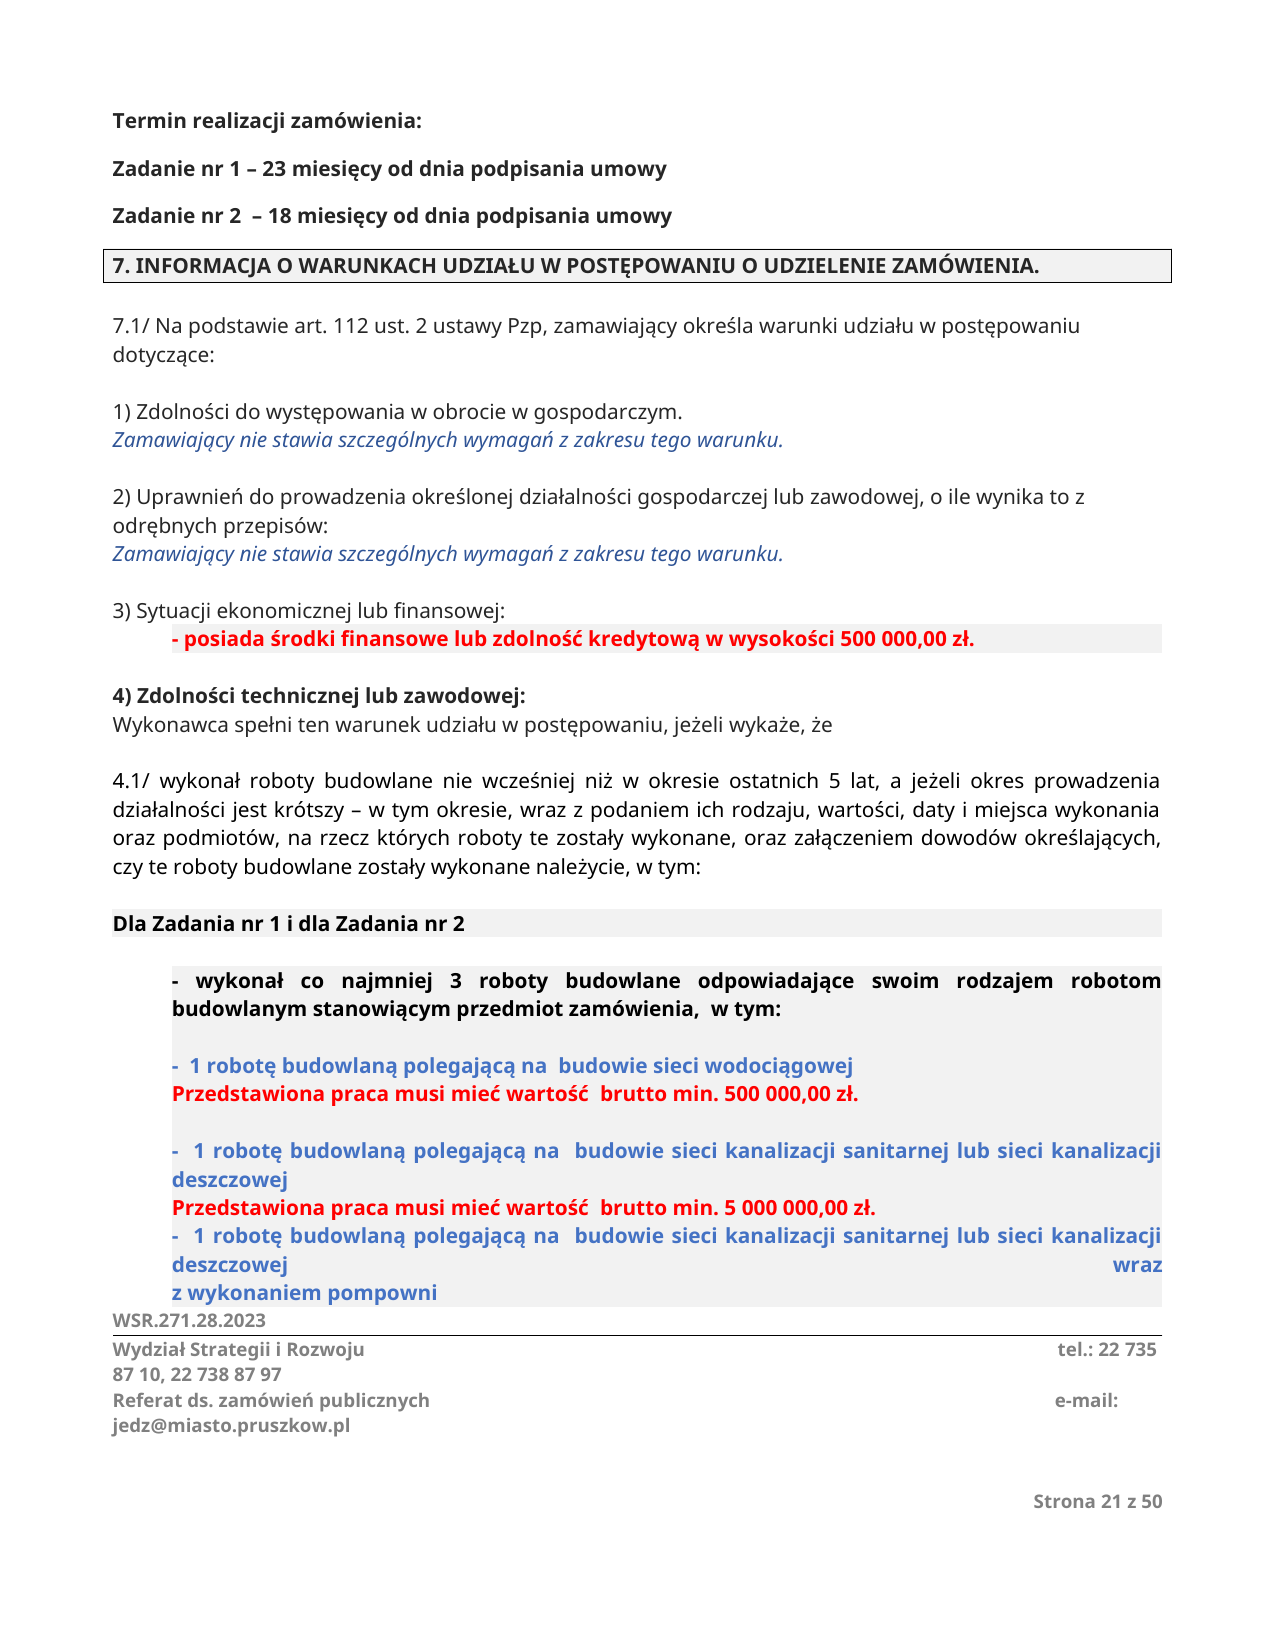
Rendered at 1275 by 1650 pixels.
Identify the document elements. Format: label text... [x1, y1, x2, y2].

text 4) Zdolności technicznej lub zawodowej: [112, 681, 1162, 710]
text - 1 robotę budowlaną polegającą na budowie sieci kanalizacji sanitarnej lub sieci kanalizacji deszczowej wraz z wykonaniem pompowni [172, 1222, 1162, 1307]
text 7. INFORMACJA O WARUNKACH UDZIAŁU W POSTĘPOWANIU O UDZIELENIE ZAMÓWIENIA. [104, 250, 1171, 282]
text - 1 robotę budowlaną polegającą na budowie sieci wodociągowej [172, 1051, 1162, 1079]
text Przedstawiona praca musi mieć wartość brutto min. 500 000,00 zł. [172, 1079, 1162, 1108]
text Zamawiający nie stawia szczególnych wymagań z zakresu tego warunku. [112, 539, 1162, 568]
text 4.1/ wykonał roboty budowlane nie wcześniej niż w okresie ostatnich 5 lat, a jeżeli okres prowadzenia działalności jest krótszy – w tym okresie, wraz z podaniem ich rodzaju, wartości, daty i miejsca wykonania oraz podmiotów, na rzecz których roboty te zostały wykonane, oraz załączeniem dowodów określających, czy te roboty budowlane zostały wykonane należycie, w tym: [112, 767, 1162, 880]
text - wykonał co najmniej 3 roboty budowlane odpowiadające swoim rodzajem robotom budowlanym stanowiącym przedmiot zamówienia, w tym: [172, 966, 1162, 1023]
text 2) Uprawnień do prowadzenia określonej działalności gospodarczej lub zawodowej, o ile wynika to z odrębnych przepisów: [112, 482, 1162, 539]
text 1) Zdolności do występowania w obrocie w gospodarczym. [112, 397, 1162, 425]
text Zadanie nr 2 – 18 miesięcy od dnia podpisania umowy [112, 201, 1162, 230]
text Zadanie nr 1 – 23 miesięcy od dnia podpisania umowy [112, 154, 1162, 182]
text Zamawiający nie stawia szczególnych wymagań z zakresu tego warunku. [112, 425, 1162, 454]
text Termin realizacji zamówienia: [112, 107, 1162, 135]
text Wykonawca spełni ten warunek udziału w postępowaniu, jeżeli wykaże, że [112, 710, 1162, 738]
text 7.1/ Na podstawie art. 112 ust. 2 ustawy Pzp, zamawiający określa warunki udziału w postępowaniu dotyczące: [112, 312, 1162, 368]
text - 1 robotę budowlaną polegającą na budowie sieci kanalizacji sanitarnej lub sieci kanalizacji deszczowej [172, 1136, 1162, 1193]
text 3) Sytuacji ekonomicznej lub finansowej: [112, 596, 1162, 624]
text Dla Zadania nr 1 i dla Zadania nr 2 [112, 909, 1162, 937]
text - posiada środki finansowe lub zdolność kredytową w wysokości 500 000,00 zł. [172, 624, 1162, 653]
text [172, 1193, 1162, 1222]
